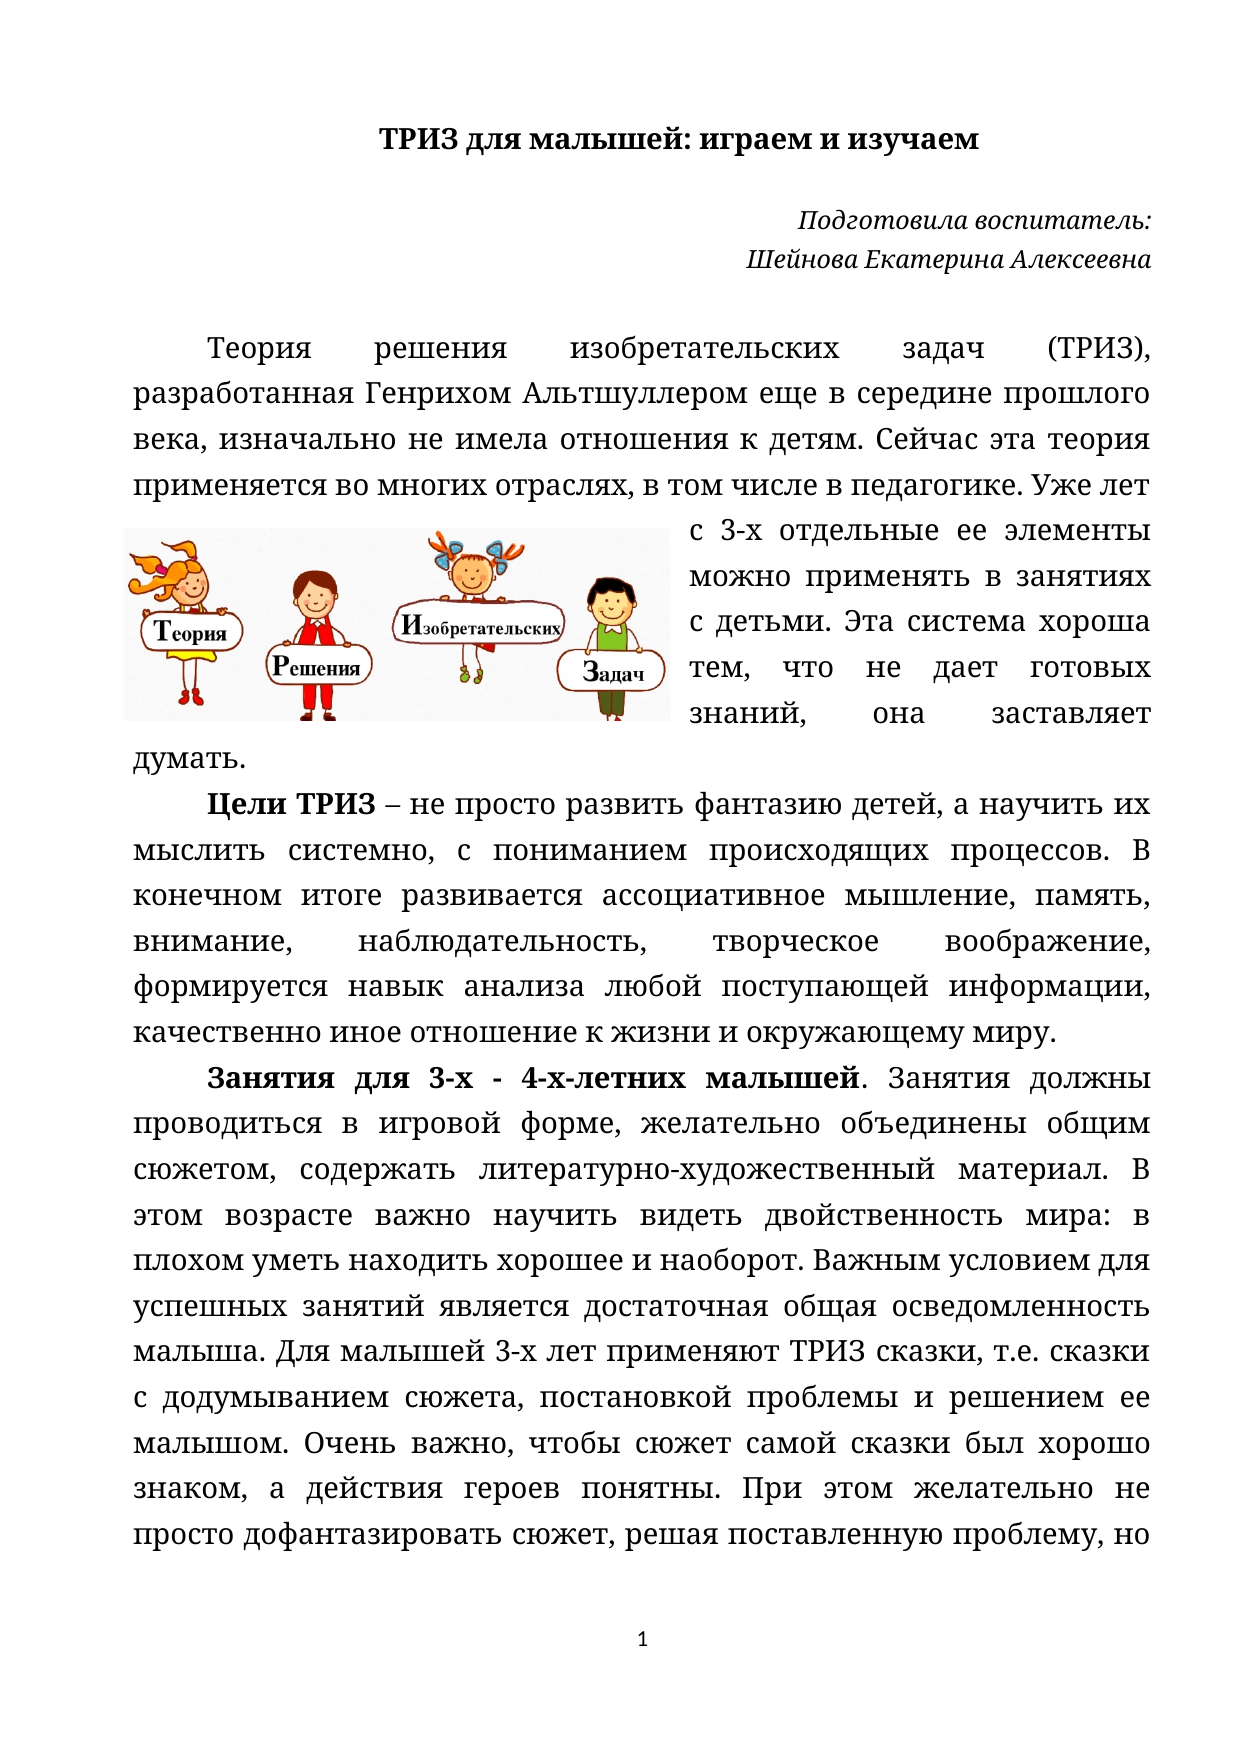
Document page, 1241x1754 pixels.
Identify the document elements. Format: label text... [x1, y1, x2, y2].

text Цели ТРИЗ – не просто развить фантазию детей, а научить их мыслить системно, с пониманием происходящих процессов. В конечном итоге развивается ассоциативное мышление, память, внимание, наблюдательность, творческое воображение, формируется навык анализа любой поступающей информации, качественно иное отношение к жизни и окружающему миру. [133, 783, 1152, 1051]
text Шейнова Екатерина Алексеевна [133, 242, 1152, 276]
text ТРИЗ для малышей: играем и изучаем [133, 118, 1152, 158]
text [133, 1057, 1152, 1553]
text Теория решения изобретательских задач (ТРИЗ), разработанная Генрихом Альтшуллером еще в середине прошлого века, изначально не имела отношения к детям. Сейчас эта теория применяется во многих отраслях, в том числе в педагогике. Уже лет с 3-х отдельные ее элементы можно применять в занятиях с детьми. Эта система хороша тем, что не дает готовых знаний, она заставляет думать. [133, 327, 1152, 777]
picture [123, 528, 671, 721]
text Подготовила воспитатель: [133, 203, 1152, 237]
